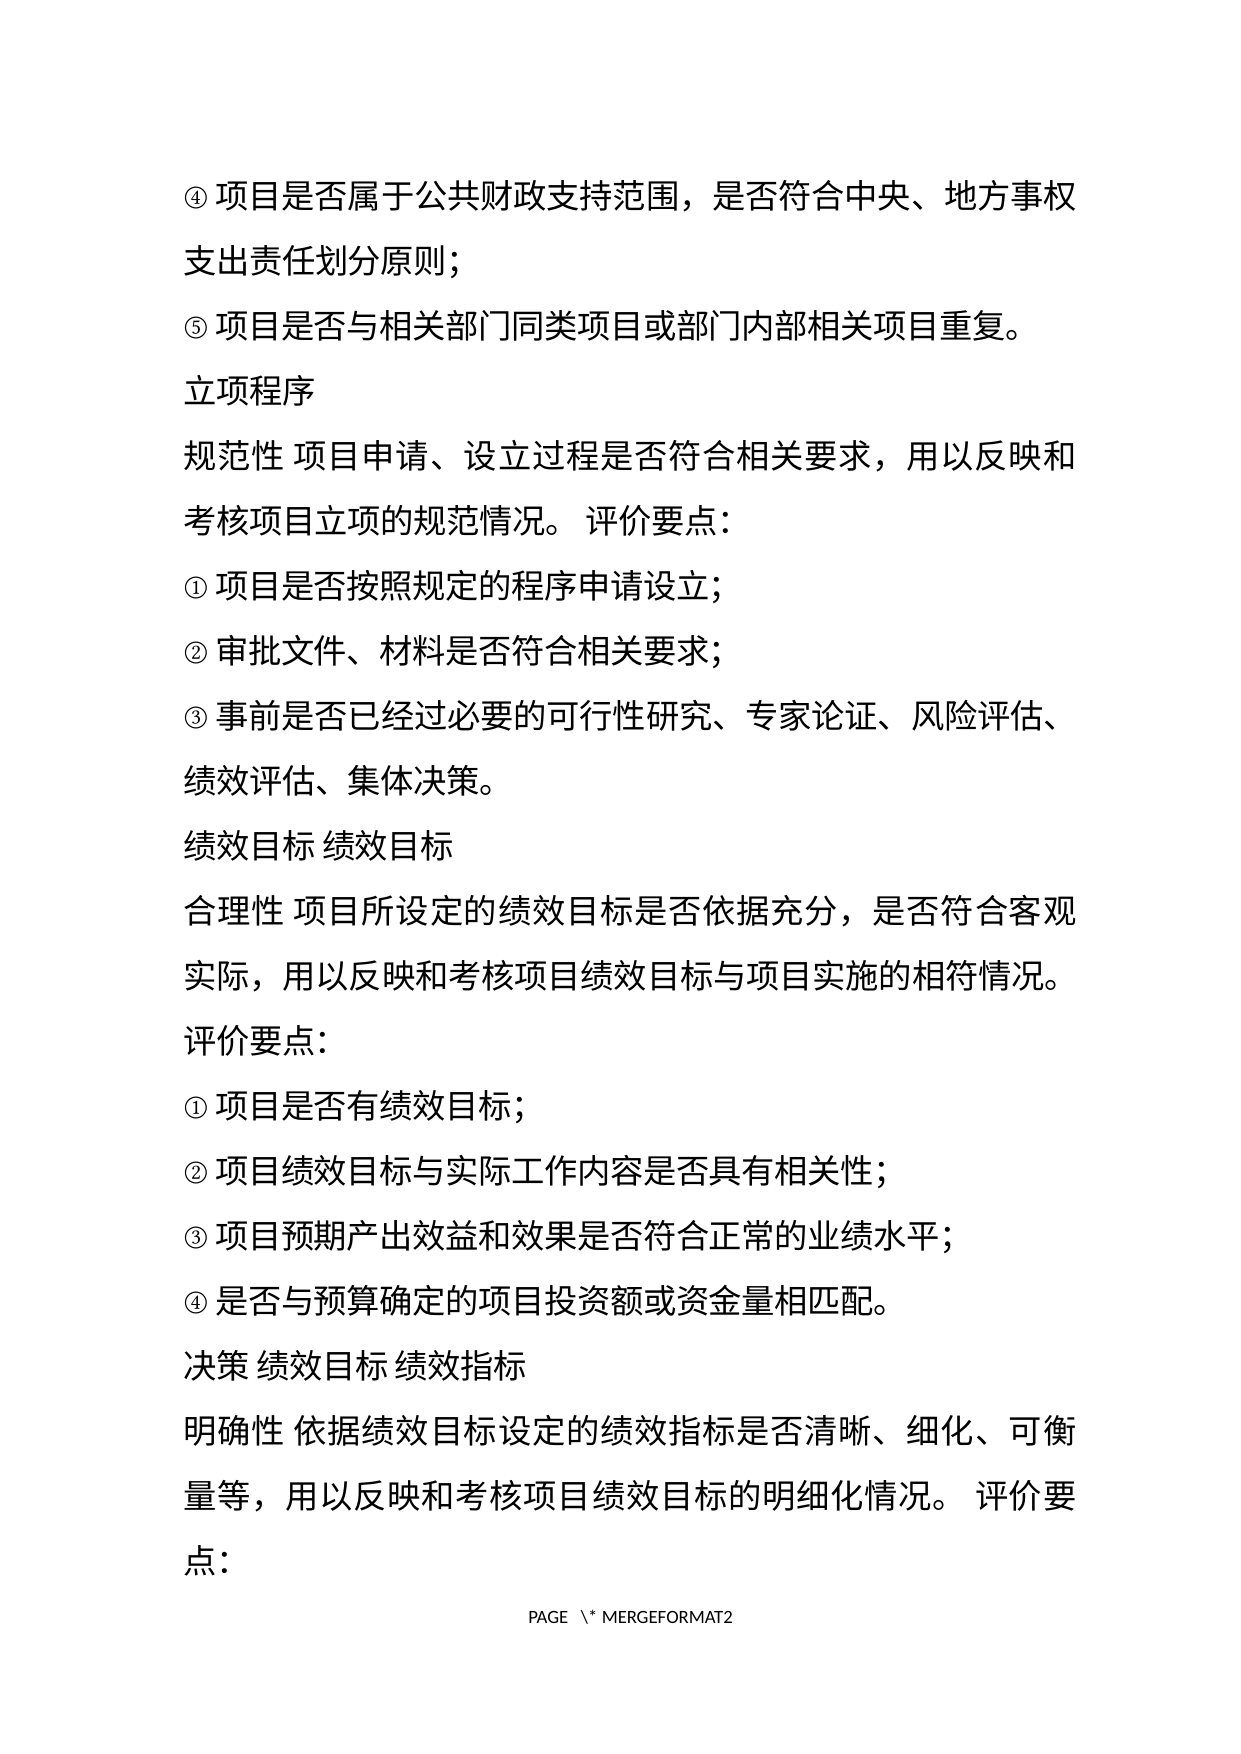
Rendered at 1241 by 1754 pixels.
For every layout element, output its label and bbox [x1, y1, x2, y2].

text [183, 162, 1078, 1592]
